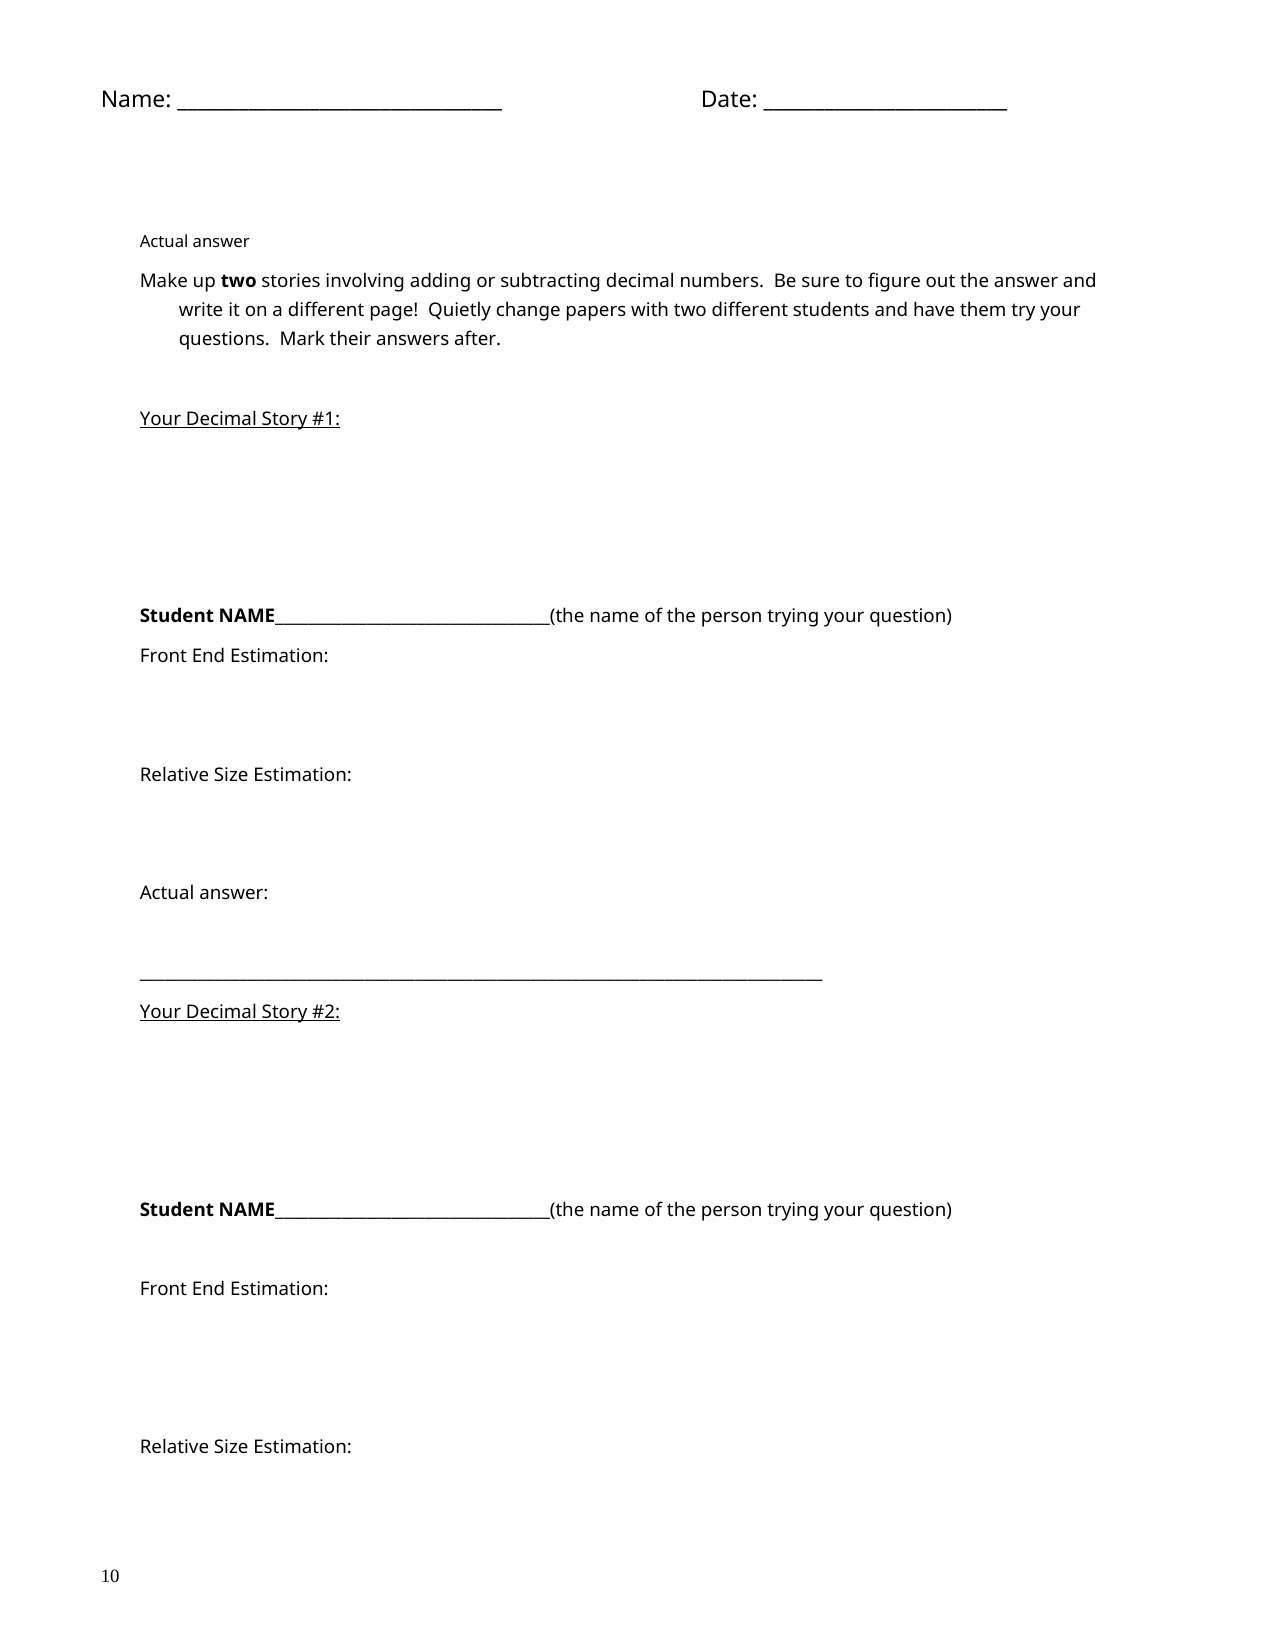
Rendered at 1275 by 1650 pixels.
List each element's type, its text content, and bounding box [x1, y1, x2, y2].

text Relative Size Estimation: [139, 758, 1125, 787]
text __________________________________________________________________________________ [139, 955, 1125, 984]
text Student NAME_________________________________(the name of the person trying your question) [139, 1193, 1125, 1222]
text Relative Size Estimation: [139, 1430, 1125, 1459]
text Front End Estimation: [139, 1272, 1125, 1301]
text Actual answer: [139, 876, 1125, 905]
text Your Decimal Story #1: [139, 402, 1125, 431]
text Make up two stories involving adding or subtracting decimal numbers. Be sure to figure out the answer and write it on a different page! Quietly change papers with two different students and have them try your questions. Mark their answers after. [139, 264, 1125, 352]
text Actual answer [139, 224, 1125, 254]
text Front End Estimation: [139, 639, 1125, 668]
text Your Decimal Story #2: [139, 995, 1125, 1024]
text Student NAME_________________________________(the name of the person trying your question) [139, 599, 1125, 629]
